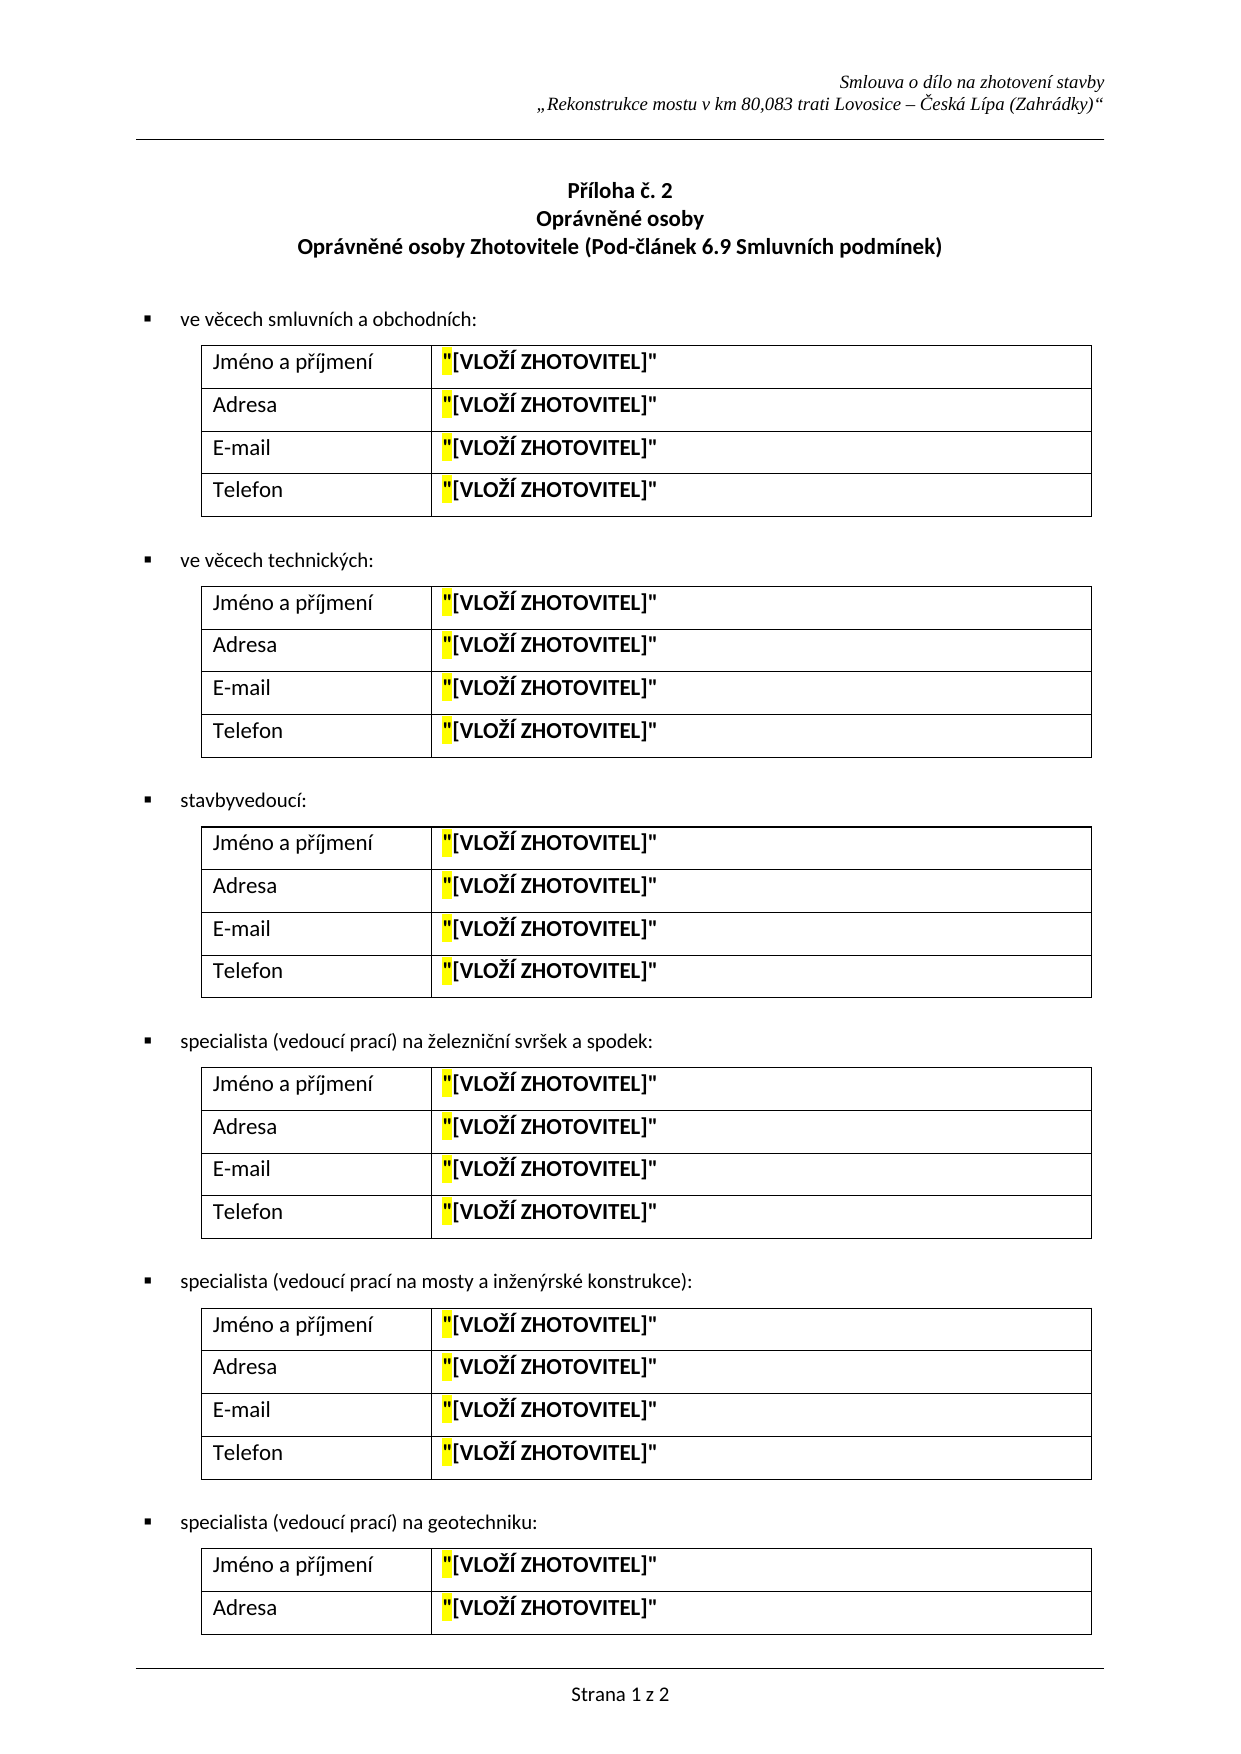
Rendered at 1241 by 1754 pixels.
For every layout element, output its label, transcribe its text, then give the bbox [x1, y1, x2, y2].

table_cell Adresa [202, 1351, 431, 1393]
table_cell Adresa [202, 1111, 431, 1152]
table_cell Telefon [202, 715, 431, 757]
table_header Jméno a příjmení [202, 1068, 431, 1110]
table_cell Adresa [202, 1592, 431, 1634]
table_cell [432, 913, 1091, 954]
table_cell [432, 1154, 1091, 1195]
table_cell [432, 1437, 1091, 1478]
table_cell [432, 1196, 1091, 1238]
table_cell Telefon [202, 956, 431, 997]
list stavbyvedoucí: [143, 783, 1104, 814]
table_cell [432, 630, 1091, 671]
table_cell [432, 1394, 1091, 1436]
table_header [432, 587, 1091, 628]
table_header [432, 1549, 1091, 1591]
text Oprávněné osoby Zhotovitele (Pod-článek 6.9 Smluvních podmínek) [136, 232, 1104, 260]
list specialista (vedoucí prací na mosty a inženýrské konstrukce): [143, 1264, 1104, 1295]
table_cell [432, 870, 1091, 912]
table_cell Telefon [202, 1196, 431, 1238]
table_cell Telefon [202, 474, 431, 516]
table_cell [432, 1351, 1091, 1393]
table_cell Telefon [202, 1437, 431, 1478]
table_cell [432, 715, 1091, 757]
table_cell E-mail [202, 1394, 431, 1436]
table_header Jméno a příjmení [202, 1549, 431, 1591]
table_header Jméno a příjmení [202, 828, 431, 869]
table_header Jméno a příjmení [202, 346, 431, 388]
table_header [432, 346, 1091, 388]
table_cell [432, 389, 1091, 431]
table_cell Adresa [202, 870, 431, 912]
table_cell E-mail [202, 1154, 431, 1195]
text Příloha č. 2 [136, 176, 1104, 204]
table_cell E-mail [202, 432, 431, 473]
table_cell [432, 474, 1091, 516]
table_cell E-mail [202, 913, 431, 954]
list specialista (vedoucí prací) na geotechniku: [143, 1504, 1104, 1536]
table_header Jméno a příjmení [202, 587, 431, 628]
table_cell Adresa [202, 389, 431, 431]
table_cell [432, 1592, 1091, 1634]
list specialista (vedoucí prací) na železniční svršek a spodek: [143, 1023, 1104, 1054]
list ve věcech technických: [143, 542, 1104, 573]
table_header Jméno a příjmení [202, 1309, 431, 1350]
table_cell Adresa [202, 630, 431, 671]
table_cell E-mail [202, 672, 431, 714]
table_header [432, 1068, 1091, 1110]
table_cell [432, 1111, 1091, 1152]
table_cell [432, 672, 1091, 714]
text Oprávněné osoby [136, 204, 1104, 232]
table_cell [432, 956, 1091, 997]
list ve věcech smluvních a obchodních: [143, 301, 1104, 333]
table_header [432, 1309, 1091, 1350]
table_cell [432, 432, 1091, 473]
table_header [432, 828, 1091, 869]
